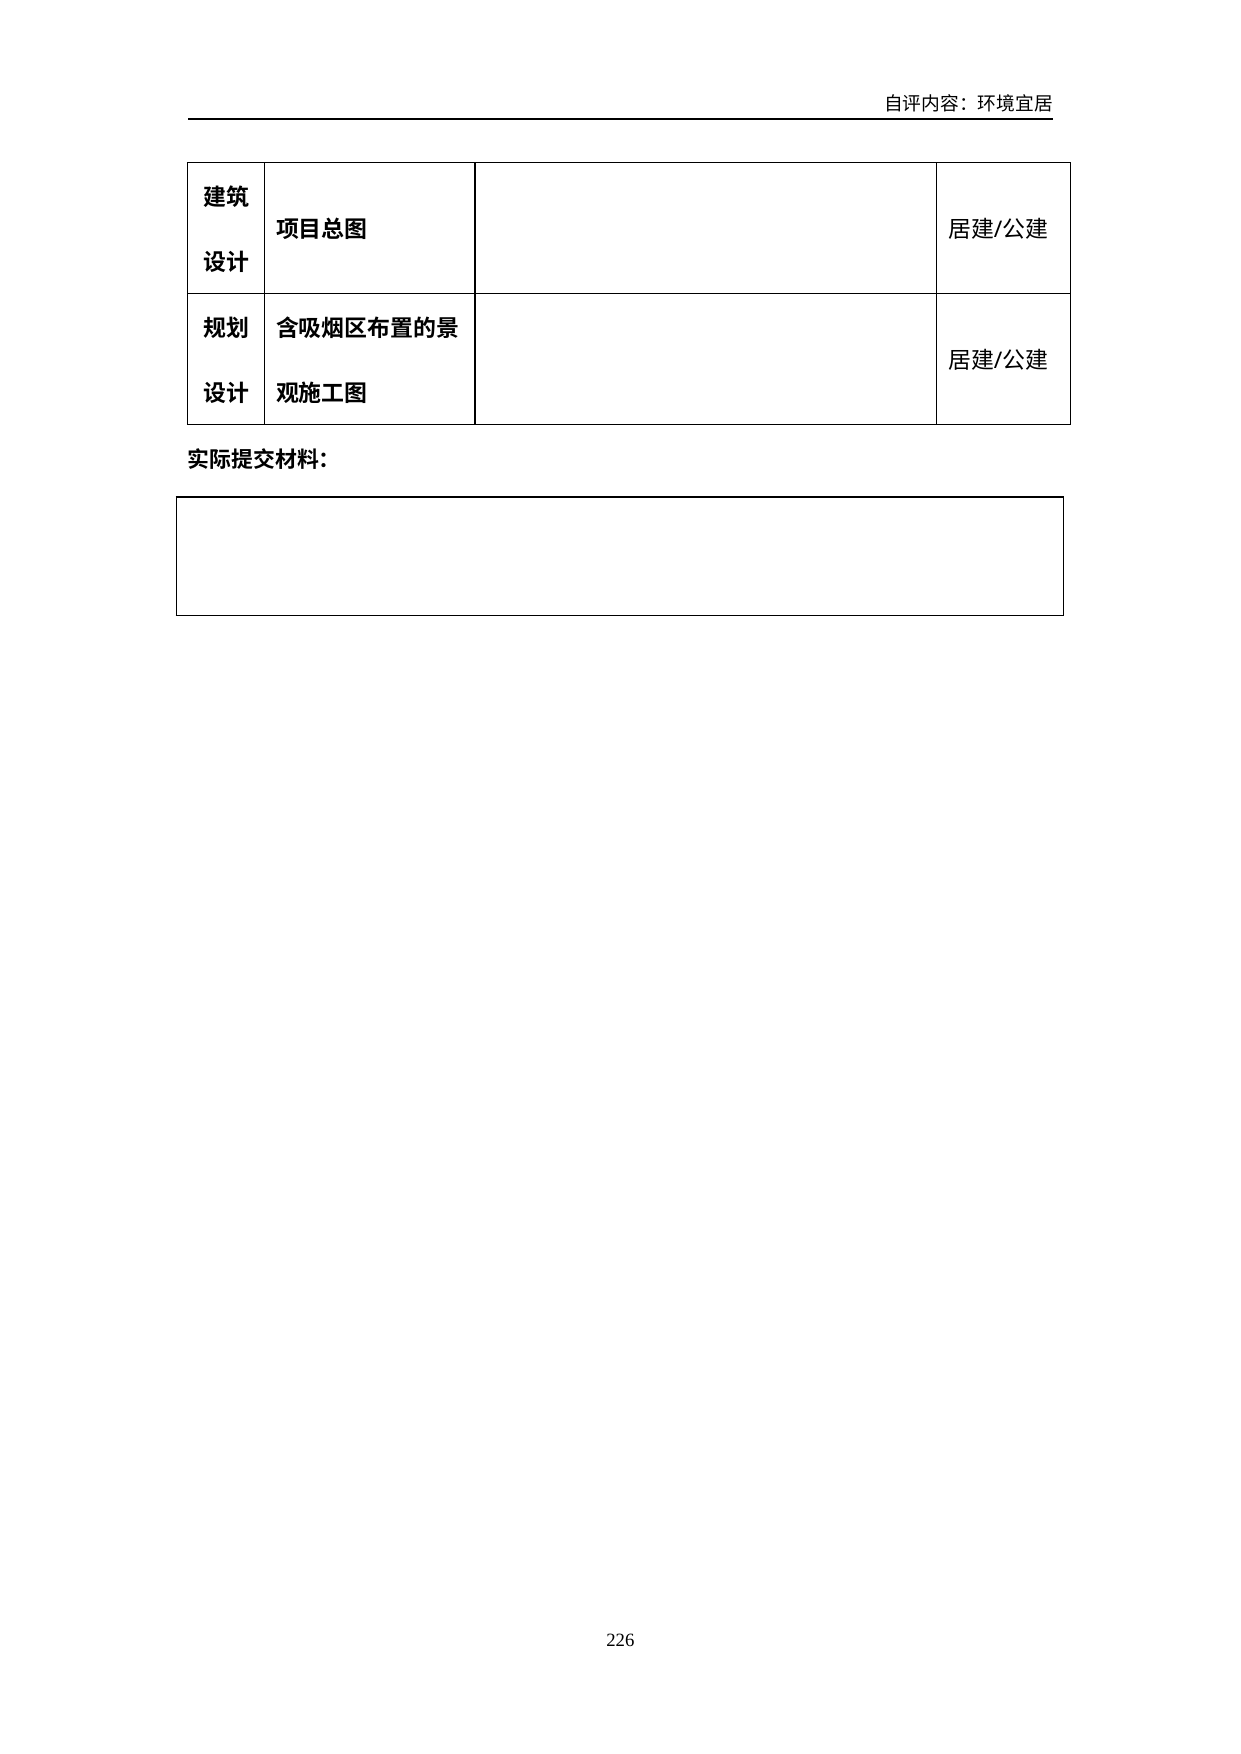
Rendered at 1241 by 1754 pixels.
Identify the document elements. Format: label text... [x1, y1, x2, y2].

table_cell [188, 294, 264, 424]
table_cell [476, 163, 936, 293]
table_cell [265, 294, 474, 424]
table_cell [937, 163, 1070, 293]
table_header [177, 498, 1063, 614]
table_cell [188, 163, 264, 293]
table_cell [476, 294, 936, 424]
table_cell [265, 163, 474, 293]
text 实际提交材料： [187, 441, 1053, 474]
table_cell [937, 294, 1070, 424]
